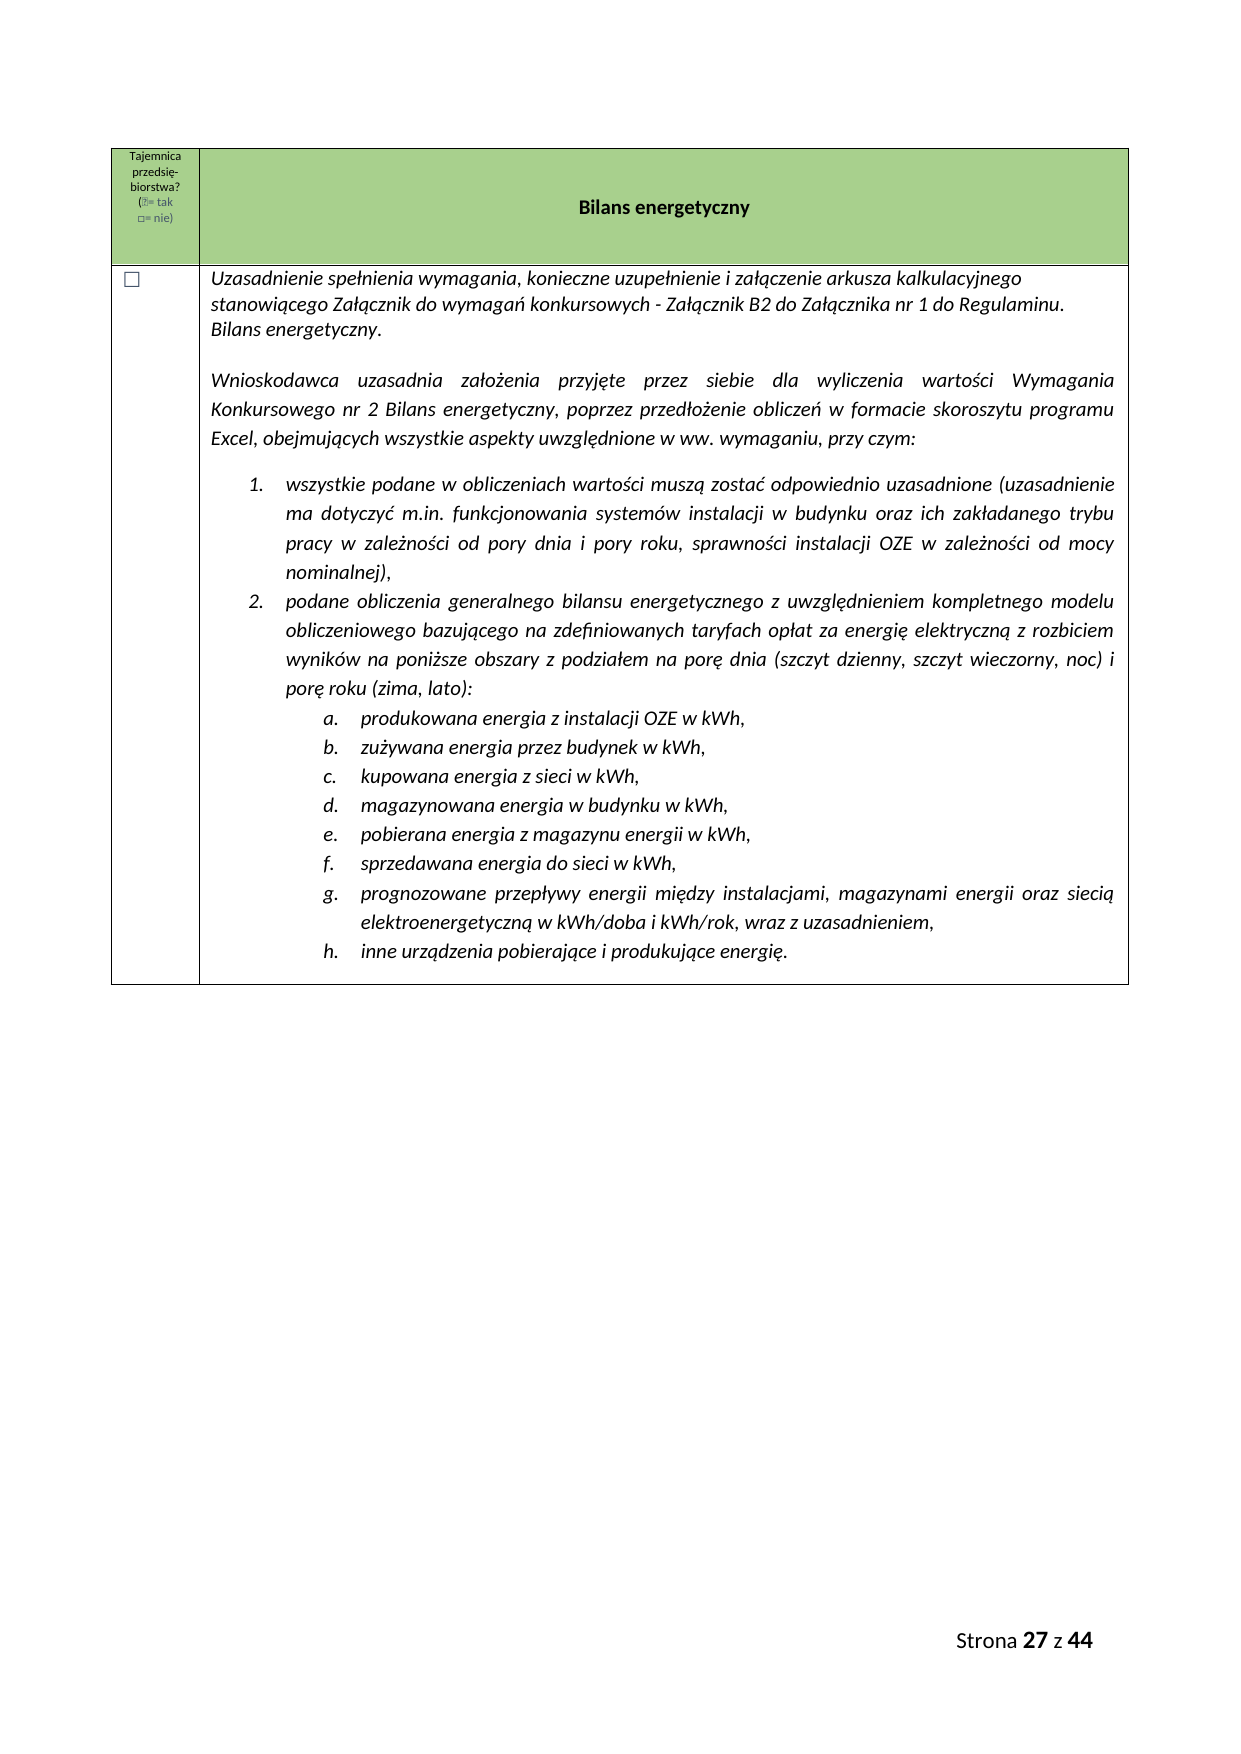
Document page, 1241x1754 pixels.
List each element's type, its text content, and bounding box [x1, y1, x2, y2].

table_header Bilans energetyczny [200, 149, 1128, 264]
table_header Tajemnica przedsię-biorstwa? (= tak □= nie) [112, 149, 199, 264]
table_cell Uzasadnienie spełnienia wymagania, konieczne uzupełnienie i załączenie arkusza kalkulacyjnego stanowiącego Załącznik do wymagań konkursowych - Załącznik B2 do Załącznika nr 1 do Regulaminu. Bilans energetyczny. Wnioskodawca uzasadnia założenia przyjęte przez siebie dla wyliczenia wartości Wymagania Konkursowego nr 2 Bilans energetyczny, poprzez przedłożenie obliczeń w formacie skoroszytu programu Excel, obejmujących wszystkie aspekty uwzględnione w ww. wymaganiu, przy czym: wszystkie podane w obliczeniach wartości muszą zostać odpowiednio uzasadnione (uzasadnienie ma dotyczyć m.in. funkcjonowania systemów instalacji w budynku oraz ich zakładanego trybu pracy w zależności od pory dnia i pory roku, sprawności instalacji OZE w zależności od mocy nominalnej), podane obliczenia generalnego bilansu energetycznego z uwzględnieniem kompletnego modelu obliczeniowego bazującego na zdefiniowanych taryfach opłat za energię elektryczną z rozbiciem wyników na poniższe obszary z podziałem na porę dnia (szczyt dzienny, szczyt wieczorny, noc) i porę roku (zima, lato): produkowana energia z instalacji OZE w kWh, zużywana energia przez budynek w kWh, kupowana energia z sieci w kWh, magazynowana energia w budynku w kWh, pobierana energia z magazynu energii w kWh, sprzedawana energia do sieci w kWh, prognozowane przepływy energii między instalacjami, magazynami energii oraz siecią elektroenergetyczną w kWh/doba i kWh/rok, wraz z uzasadnieniem, inne urządzenia pobierające i produkujące energię. [200, 266, 1128, 984]
